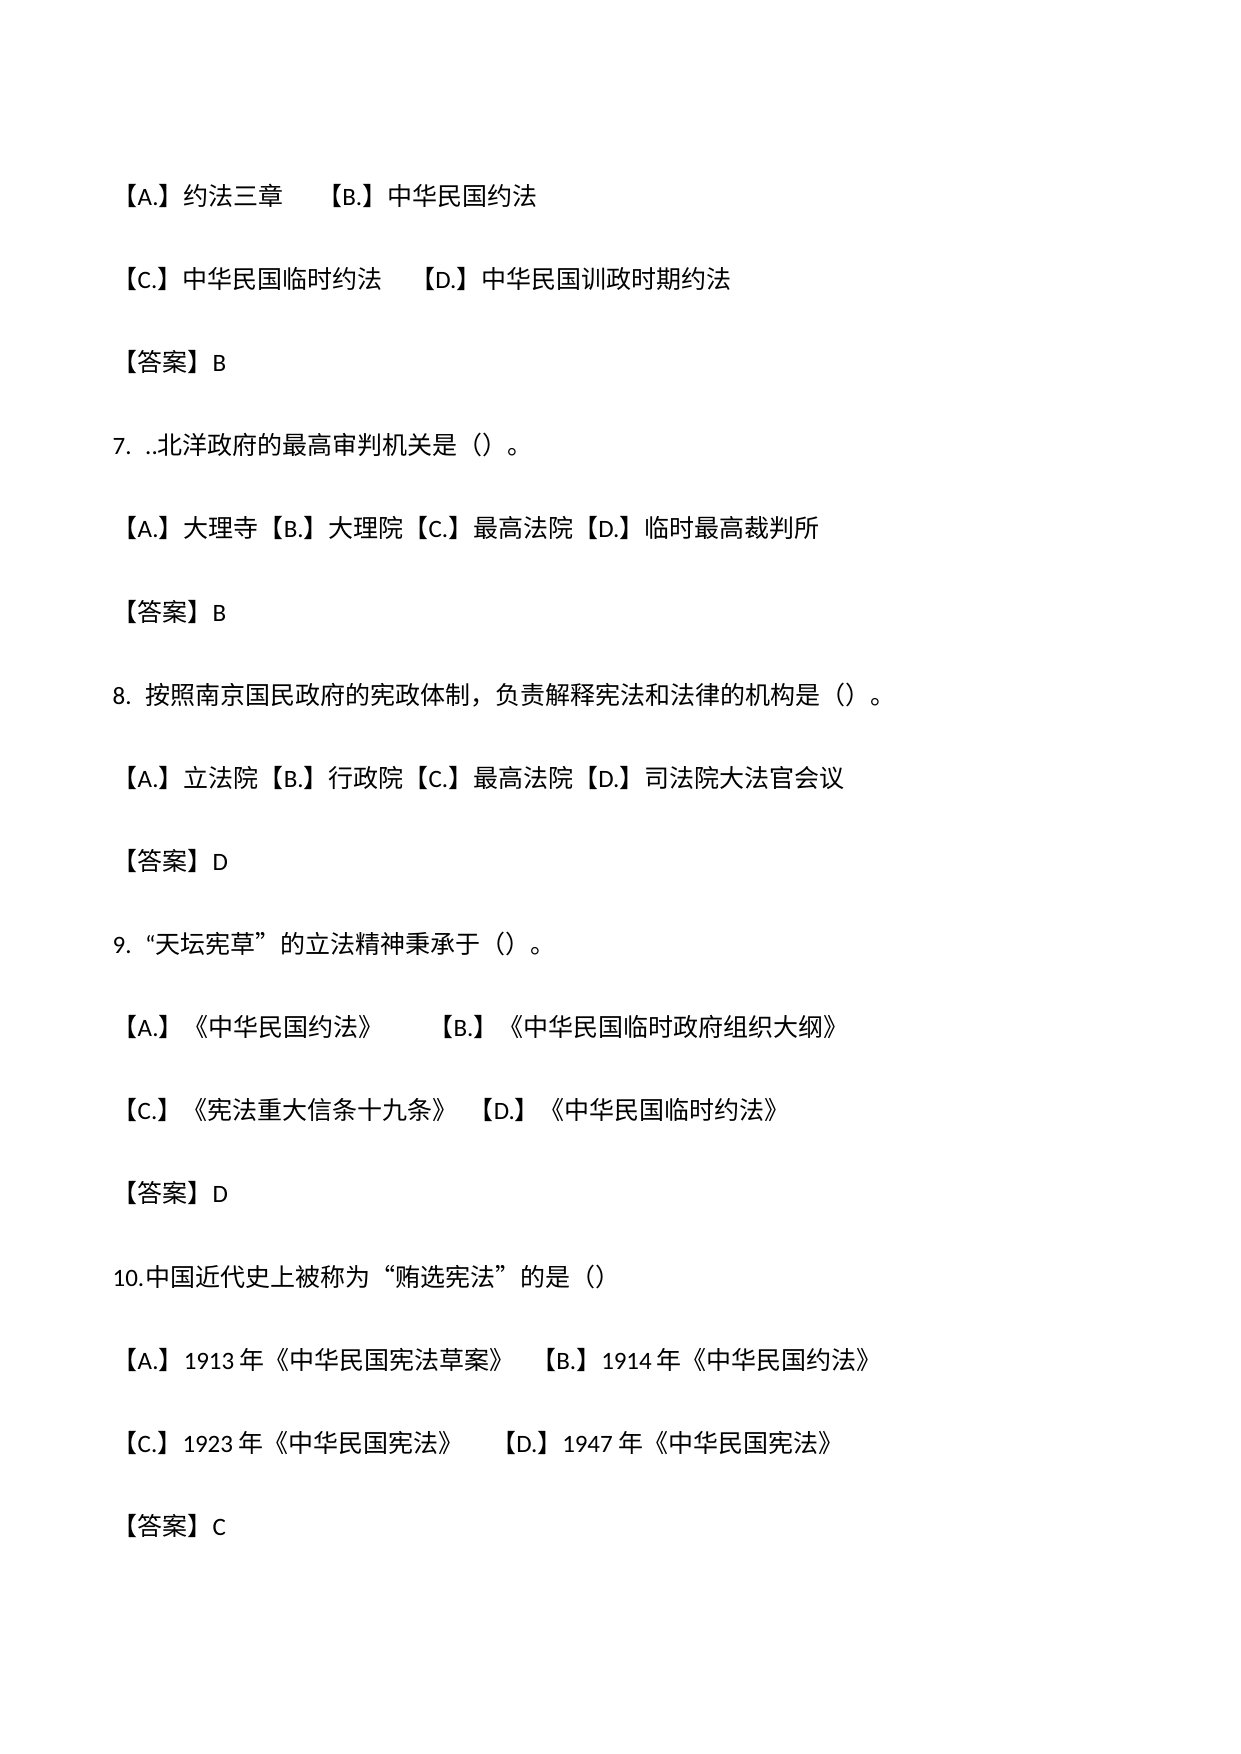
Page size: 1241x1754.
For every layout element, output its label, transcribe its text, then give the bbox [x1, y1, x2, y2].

list 【C.】1923年《中华民国宪法》 【D.】1947年《中华民国宪法》 [112, 1409, 1128, 1474]
list 【C.】《宪法重大信条十九条》 【D.】《中华民国临时约法》 [112, 1076, 1128, 1141]
list 【A.】立法院【B.】行政院【C.】最高法院【D.】司法院大法官会议 [112, 744, 1128, 809]
list 中国近代史上被称为“贿选宪法”的是（） [112, 1243, 1128, 1308]
list 【C.】中华民国临时约法 【D.】中华民国训政时期约法 [112, 245, 1128, 310]
list 【A.】大理寺【B.】大理院【C.】最高法院【D.】临时最高裁判所 [112, 494, 1128, 559]
list 【A.】《中华民国约法》 【B.】《中华民国临时政府组织大纲》 [112, 993, 1128, 1058]
list 【答案】C [112, 1492, 1128, 1557]
list 【A.】1913年《中华民国宪法草案》 【B.】1914年《中华民国约法》 [112, 1326, 1128, 1391]
list 【答案】D [112, 827, 1128, 892]
list 【答案】B [112, 578, 1128, 643]
list 【答案】D [112, 1159, 1128, 1224]
list 按照南京国民政府的宪政体制，负责解释宪法和法律的机构是（）。 [112, 661, 1128, 726]
list “天坛宪草”的立法精神秉承于（）。 [112, 910, 1128, 975]
list ..北洋政府的最高审判机关是（）。 [112, 411, 1128, 476]
list 【答案】B [112, 328, 1128, 393]
list 【A.】约法三章 【B.】中华民国约法 [112, 162, 1128, 227]
